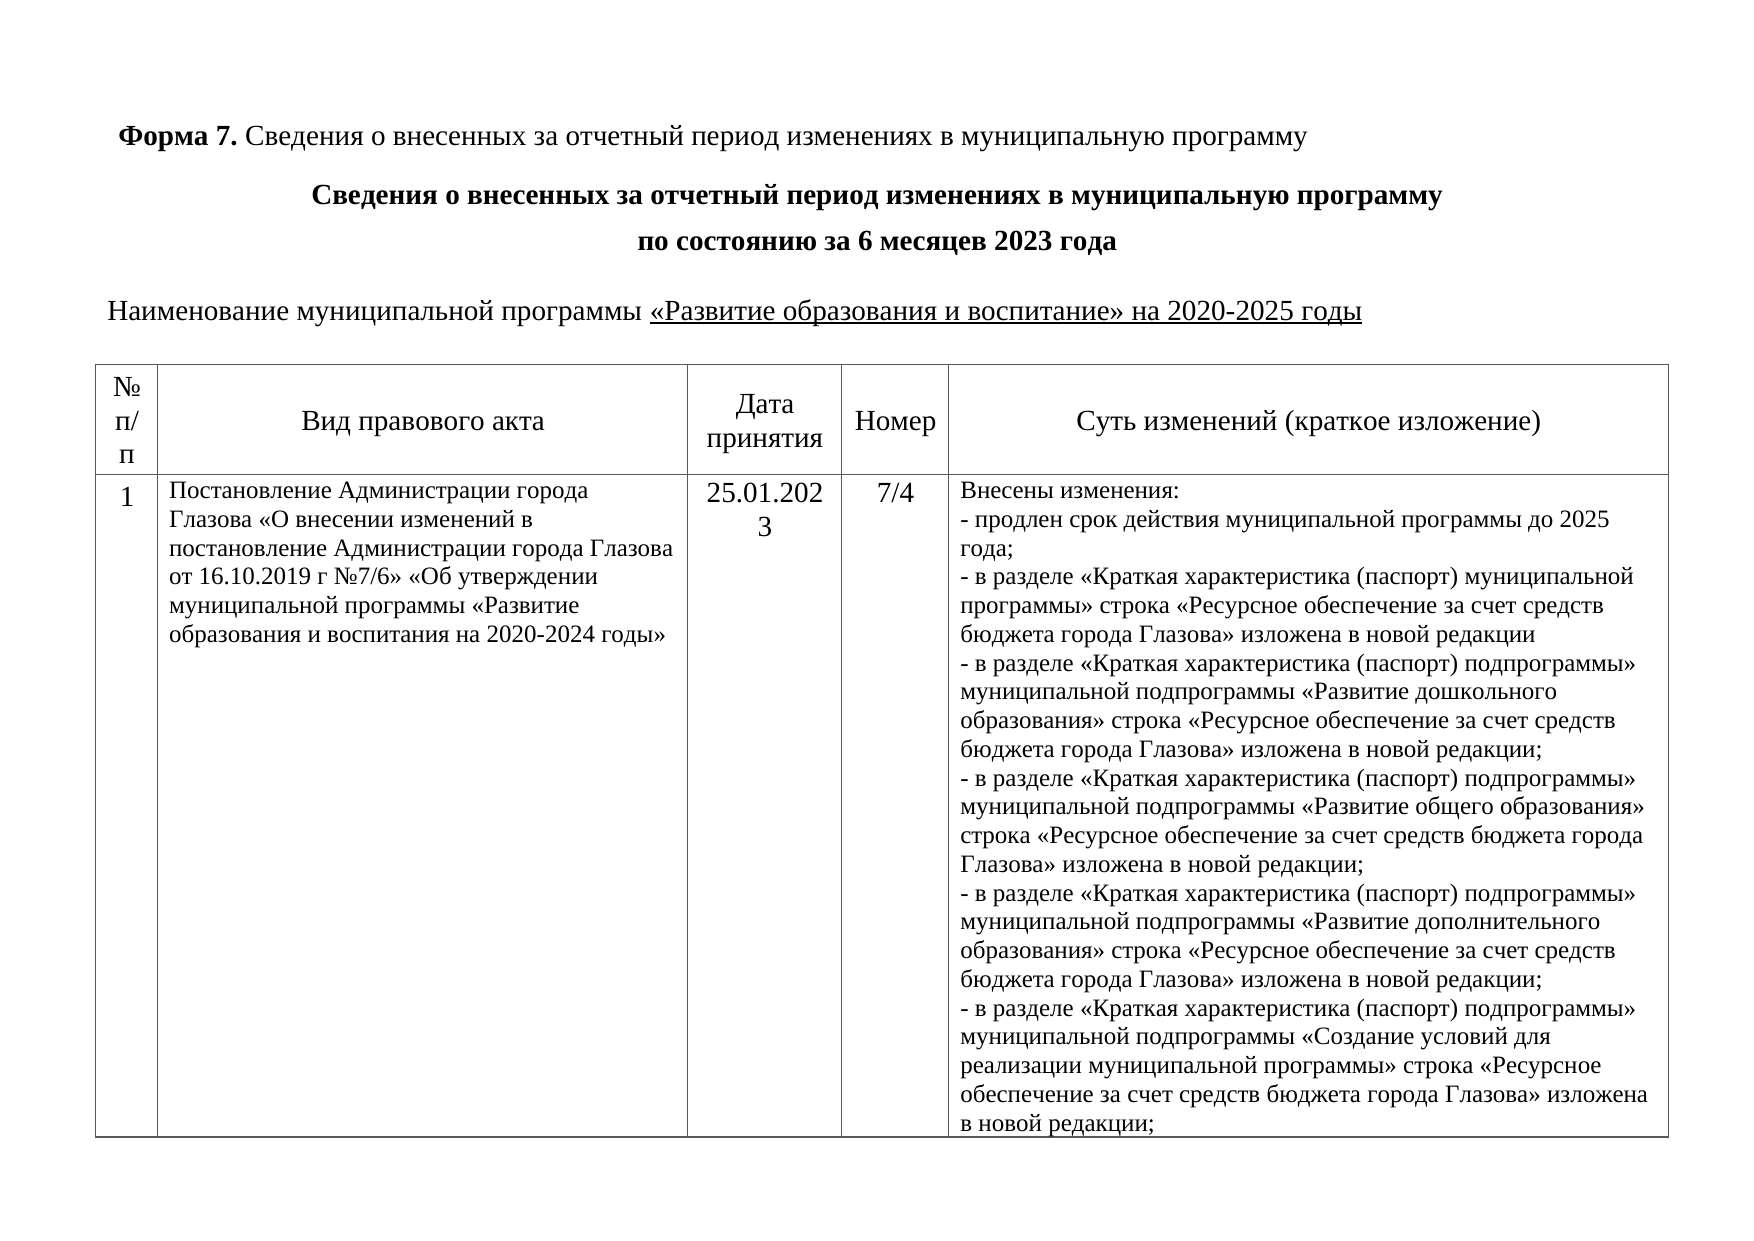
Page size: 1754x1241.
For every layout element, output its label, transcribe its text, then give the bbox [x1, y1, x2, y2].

text Форма 7. Сведения о внесенных за отчетный период изменениях в муниципальную программу [118, 118, 1636, 152]
text Сведения о внесенных за отчетный период изменениях в муниципальную программу [118, 177, 1636, 211]
table_header № п/п [96, 365, 157, 474]
table_header Наименование муниципальной программы «Развитие образования и воспитание» на 2020-2025 годы [96, 289, 1602, 331]
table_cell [949, 475, 1668, 1136]
table_header Дата принятия [688, 365, 841, 474]
table_header Суть изменений (краткое изложение) [949, 365, 1668, 474]
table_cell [158, 475, 687, 1136]
table_cell 1 [96, 475, 157, 1136]
text по состоянию за 6 месяцев 2023 года [118, 223, 1636, 257]
table_header Вид правового акта [158, 365, 687, 474]
table_header Номер [842, 365, 948, 474]
table_cell 25.01.2023 [688, 475, 841, 1136]
table_cell 7/4 [842, 475, 948, 1136]
